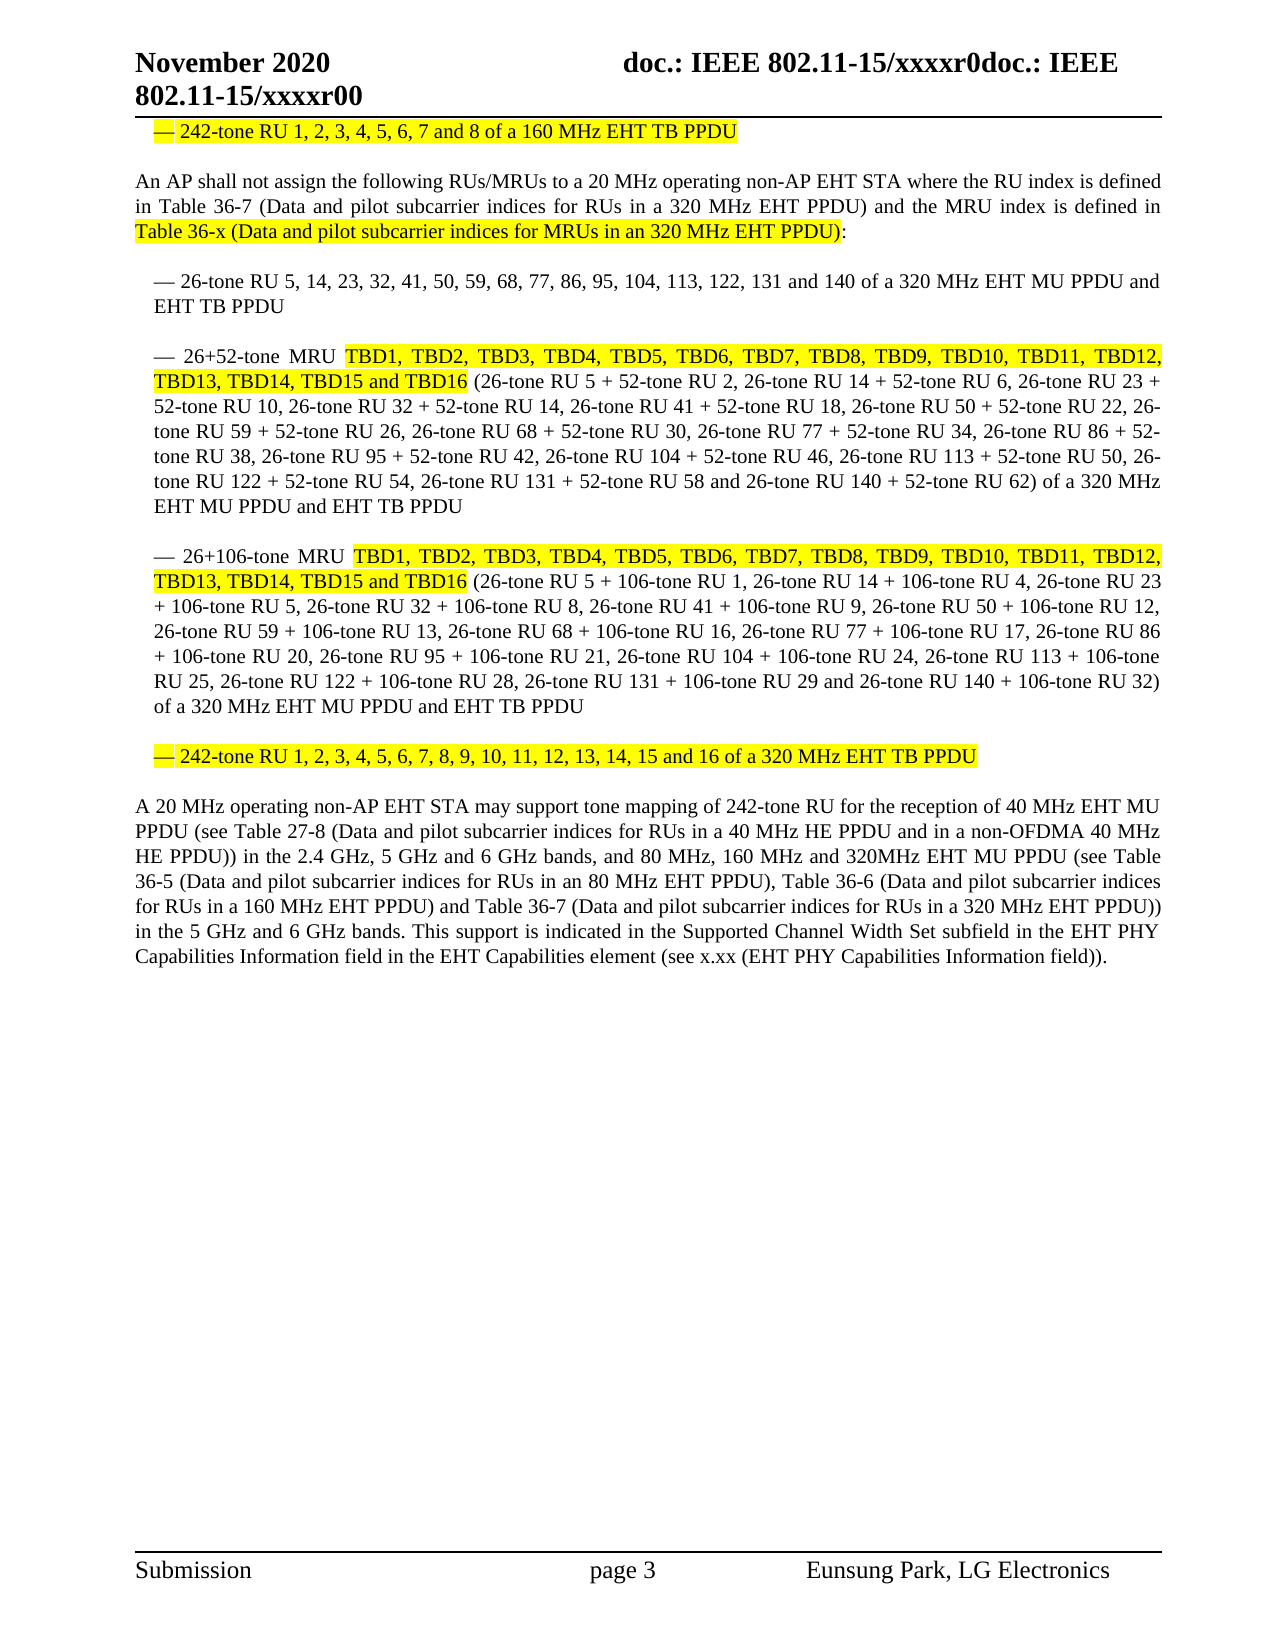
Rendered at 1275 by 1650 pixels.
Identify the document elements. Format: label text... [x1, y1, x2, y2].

text An AP shall not assign the following RUs/MRUs to a 20 MHz operating non-AP EHT STA where the RU index is defined in Table 36-7 (Data and pilot subcarrier indices for RUs in a 320 MHz EHT PPDU) and the MRU index is defined in Table 36-x (Data and pilot subcarrier indices for MRUs in an 320 MHz EHT PPDU): [135, 168, 1162, 243]
text — 242-tone RU 1, 2, 3, 4, 5, 6, 7 and 8 of a 160 MHz EHT TB PPDU [154, 118, 1162, 143]
text — 26-tone RU 5, 14, 23, 32, 41, 50, 59, 68, 77, 86, 95, 104, 113, 122, 131 and 140 of a 320 MHz EHT MU PPDU and EHT TB PPDU [154, 268, 1162, 318]
text — 26+106-tone MRU TBD1, TBD2, TBD3, TBD4, TBD5, TBD6, TBD7, TBD8, TBD9, TBD10, TBD11, TBD12, TBD13, TBD14, TBD15 and TBD16 (26-tone RU 5 + 106-tone RU 1, 26-tone RU 14 + 106-tone RU 4, 26-tone RU 23 + 106-tone RU 5, 26-tone RU 32 + 106-tone RU 8, 26-tone RU 41 + 106-tone RU 9, 26-tone RU 50 + 106-tone RU 12, 26-tone RU 59 + 106-tone RU 13, 26-tone RU 68 + 106-tone RU 16, 26-tone RU 77 + 106-tone RU 17, 26-tone RU 86 + 106-tone RU 20, 26-tone RU 95 + 106-tone RU 21, 26-tone RU 104 + 106-tone RU 24, 26-tone RU 113 + 106-tone RU 25, 26-tone RU 122 + 106-tone RU 28, 26-tone RU 131 + 106-tone RU 29 and 26-tone RU 140 + 106-tone RU 32) of a 320 MHz EHT MU PPDU and EHT TB PPDU [154, 543, 1162, 718]
text — 26+52-tone MRU TBD1, TBD2, TBD3, TBD4, TBD5, TBD6, TBD7, TBD8, TBD9, TBD10, TBD11, TBD12, TBD13, TBD14, TBD15 and TBD16 (26-tone RU 5 + 52-tone RU 2, 26-tone RU 14 + 52-tone RU 6, 26-tone RU 23 + 52-tone RU 10, 26-tone RU 32 + 52-tone RU 14, 26-tone RU 41 + 52-tone RU 18, 26-tone RU 50 + 52-tone RU 22, 26-tone RU 59 + 52-tone RU 26, 26-tone RU 68 + 52-tone RU 30, 26-tone RU 77 + 52-tone RU 34, 26-tone RU 86 + 52-tone RU 38, 26-tone RU 95 + 52-tone RU 42, 26-tone RU 104 + 52-tone RU 46, 26-tone RU 113 + 52-tone RU 50, 26-tone RU 122 + 52-tone RU 54, 26-tone RU 131 + 52-tone RU 58 and 26-tone RU 140 + 52-tone RU 62) of a 320 MHz EHT MU PPDU and EHT TB PPDU [154, 343, 1162, 518]
text A 20 MHz operating non-AP EHT STA may support tone mapping of 242-tone RU for the reception of 40 MHz EHT MU PPDU (see Table 27-8 (Data and pilot subcarrier indices for RUs in a 40 MHz HE PPDU and in a non-OFDMA 40 MHz HE PPDU)) in the 2.4 GHz, 5 GHz and 6 GHz bands, and 80 MHz, 160 MHz and 320MHz EHT MU PPDU (see Table 36-5 (Data and pilot subcarrier indices for RUs in an 80 MHz EHT PPDU), Table 36-6 (Data and pilot subcarrier indices for RUs in a 160 MHz EHT PPDU) and Table 36-7 (Data and pilot subcarrier indices for RUs in a 320 MHz EHT PPDU)) in the 5 GHz and 6 GHz bands. This support is indicated in the Supported Channel Width Set subfield in the EHT PHY Capabilities Information field in the EHT Capabilities element (see x.xx (EHT PHY Capabilities Information field)). [135, 793, 1162, 968]
text — 242-tone RU 1, 2, 3, 4, 5, 6, 7, 8, 9, 10, 11, 12, 13, 14, 15 and 16 of a 320 MHz EHT TB PPDU [154, 743, 1162, 768]
